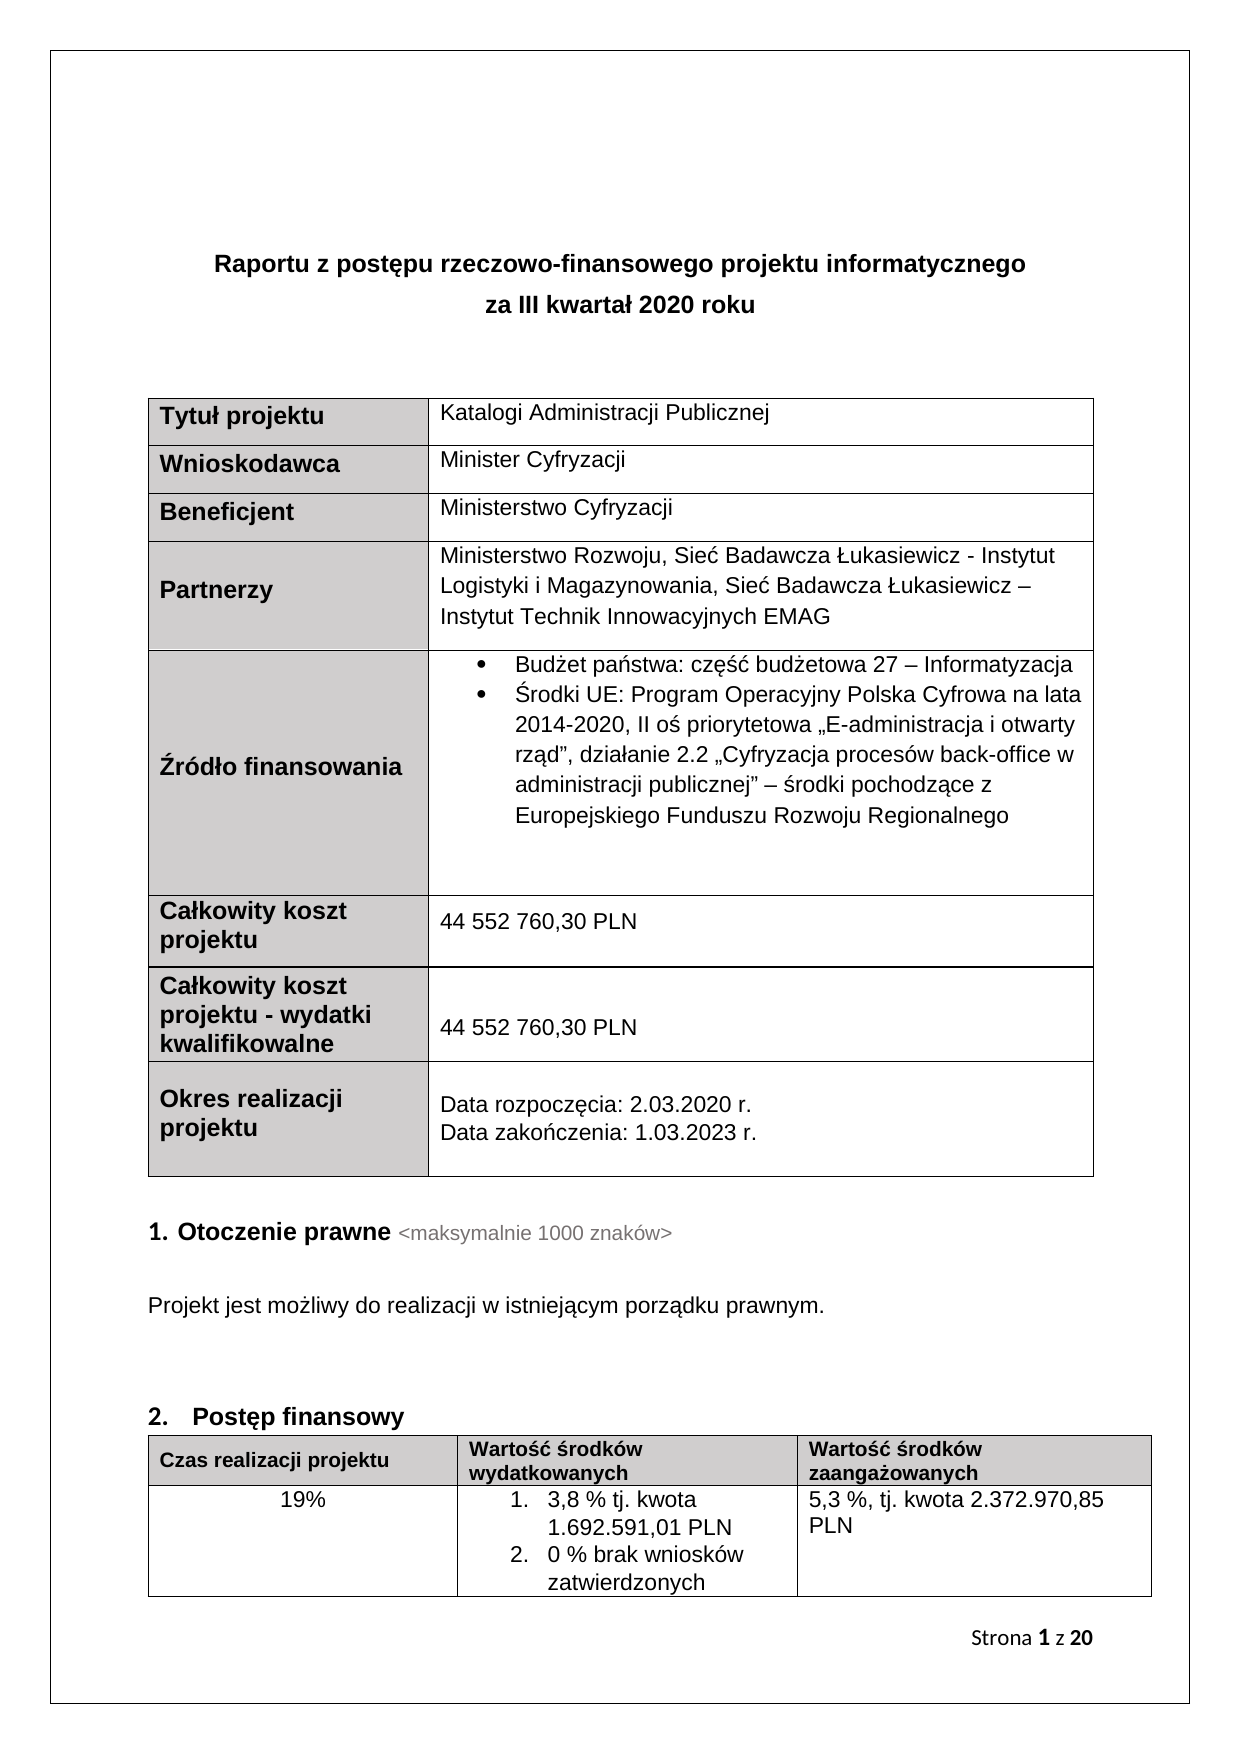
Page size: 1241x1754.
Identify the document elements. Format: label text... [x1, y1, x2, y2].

table_cell Minister Cyfryzacji [429, 446, 1093, 493]
text Projekt jest możliwy do realizacji w istniejącym porządku prawnym. [148, 1292, 1093, 1318]
table_cell Okres realizacji projektu [149, 1062, 428, 1176]
table_cell Beneficjent [149, 494, 428, 541]
table_cell Źródło finansowania [149, 651, 428, 895]
table_header Wartość środków wydatkowanych [458, 1436, 797, 1485]
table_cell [458, 1486, 797, 1596]
table_cell Ministerstwo Cyfryzacji [429, 494, 1093, 541]
table_header Tytuł projektu [149, 399, 428, 445]
table_cell Partnerzy [149, 542, 428, 649]
subtitle Raportu z postępu rzeczowo-finansowego projektu informatycznego [148, 249, 1093, 278]
subtitle za III kwartał 2020 roku [148, 290, 1093, 319]
table_cell 44 552 760,30 PLN [429, 968, 1093, 1061]
table_cell 19% [149, 1486, 457, 1596]
table_cell 5,3 %, tj. kwota 2.372.970,85 PLN [798, 1486, 1151, 1596]
table_cell 44 552 760,30 PLN [429, 896, 1093, 966]
subtitle Otoczenie prawne <maksymalnie 1000 znaków> [148, 1214, 1063, 1247]
subtitle Postęp finansowy [148, 1399, 1093, 1432]
table_cell Ministerstwo Rozwoju, Sieć Badawcza Łukasiewicz - Instytut Logistyki i Magazynowania, Sieć Badawcza Łukasiewicz – Instytut Technik Innowacyjnych EMAG [429, 542, 1093, 649]
table_header Katalogi Administracji Publicznej [429, 399, 1093, 445]
table_cell Budżet państwa: część budżetowa 27 – Informatyzacja Środki UE: Program Operacyjny Polska Cyfrowa na lata 2014-2020, II oś priorytetowa „E-administracja i otwarty rząd”, działanie 2.2 „Cyfryzacja procesów back-office w administracji publicznej” – środki pochodzące z Europejskiego Funduszu Rozwoju Regionalnego [429, 651, 1093, 895]
table_header Wartość środków zaangażowanych [798, 1436, 1151, 1485]
table_header Czas realizacji projektu [149, 1436, 457, 1485]
table_cell Całkowity koszt projektu - wydatki kwalifikowalne [149, 968, 428, 1061]
table_cell Wnioskodawca [149, 446, 428, 493]
table_cell Data rozpoczęcia: 2.03.2020 r. Data zakończenia: 1.03.2023 r. [429, 1062, 1093, 1176]
table_cell Całkowity koszt projektu [149, 896, 428, 966]
